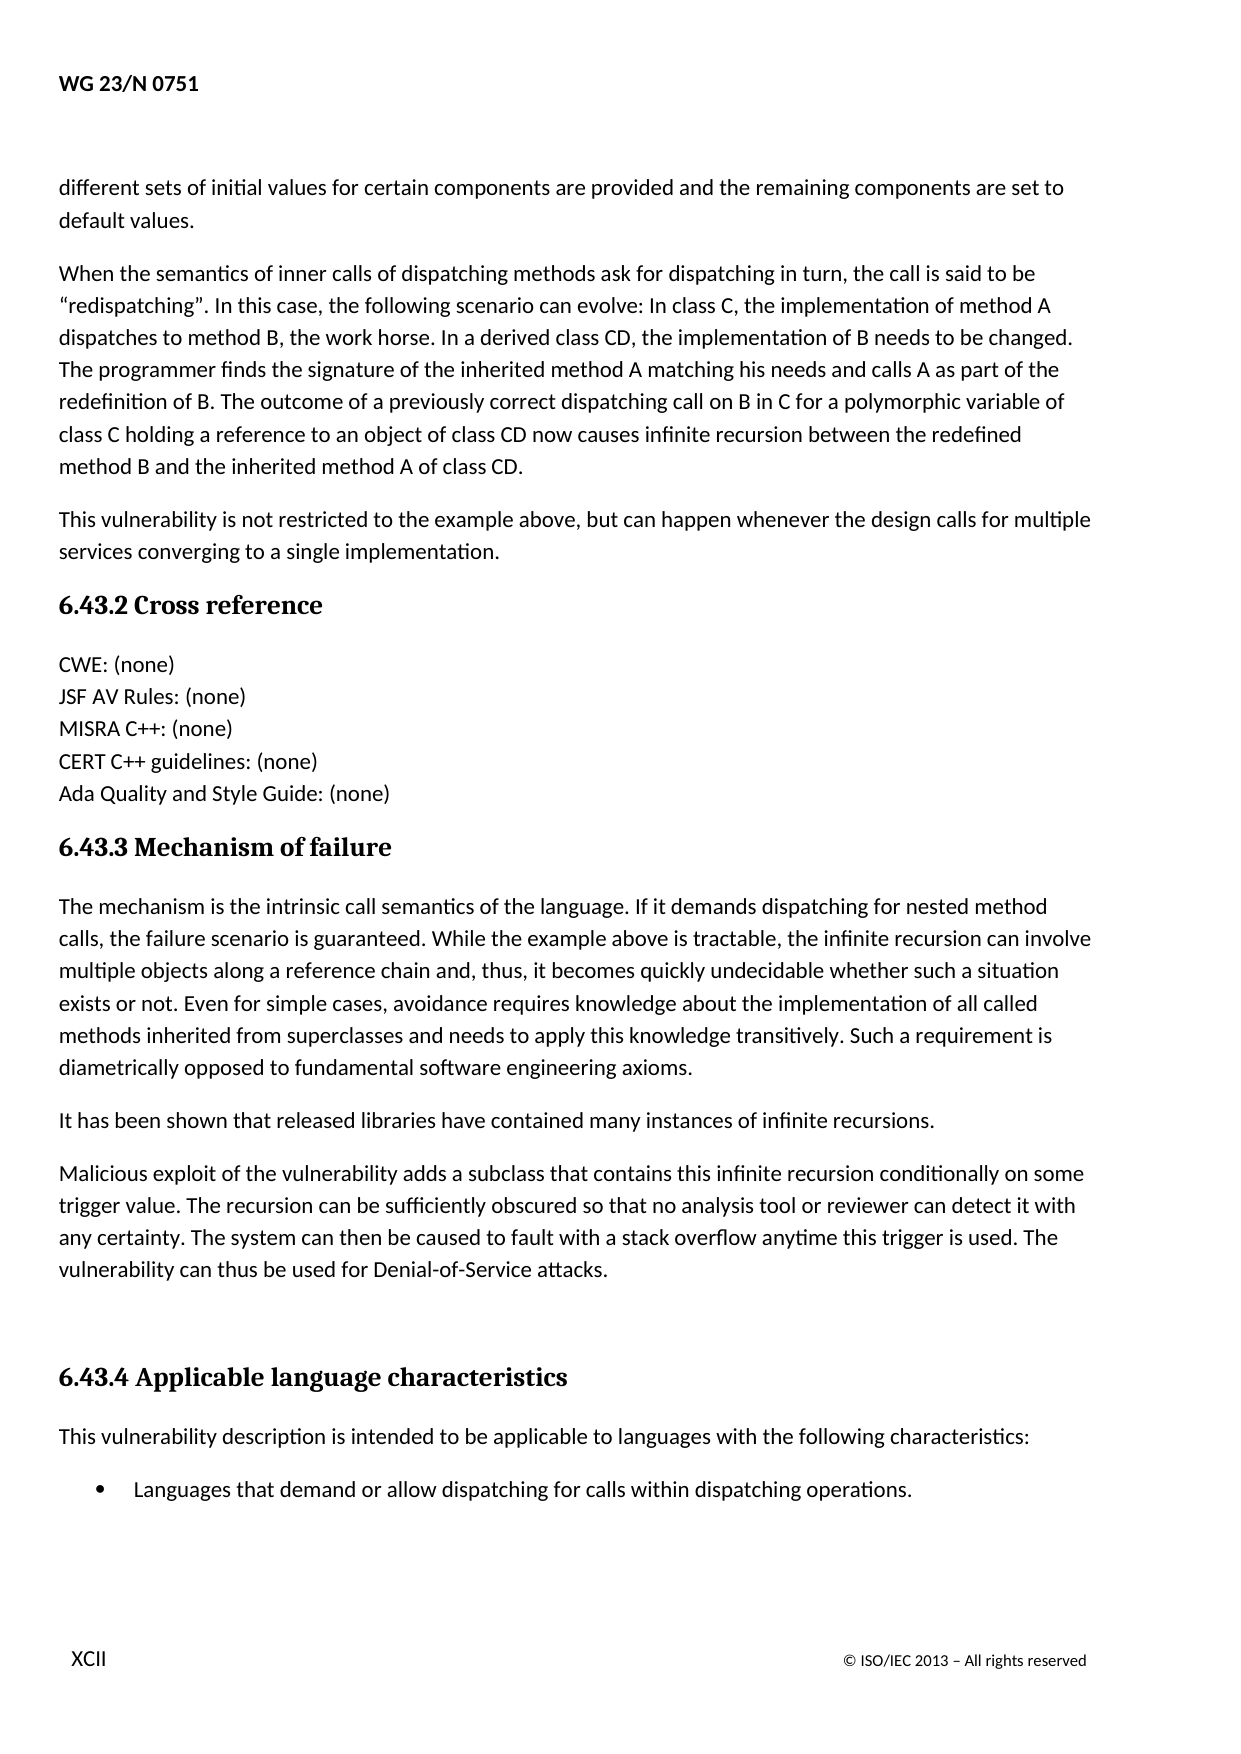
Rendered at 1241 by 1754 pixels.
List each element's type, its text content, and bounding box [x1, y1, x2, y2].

text CWE: (none) [58, 650, 1099, 678]
list Languages that demand or allow dispatching for calls within dispatching operations. [96, 1475, 1099, 1503]
text When the semantics of inner calls of dispatching methods ask for dispatching in turn, the call is said to be “redispatching”. In this case, the following scenario can evolve: In class C, the implementation of method A dispatches to method B, the work horse. In a derived class CD, the implementation of B needs to be changed. The programmer finds the signature of the inherited method A matching his needs and calls A as part of the redefinition of B. The outcome of a previously correct dispatching call on B in C for a polymorphic variable of class C holding a reference to an object of class CD now causes infinite recursion between the redefined method B and the inherited method A of class CD. [58, 259, 1099, 480]
text This vulnerability is not restricted to the example above, but can happen whenever the design calls for multiple services converging to a single implementation. [58, 505, 1099, 565]
subtitle 6.43.4 Applicable language characteristics [58, 1362, 1099, 1393]
subtitle 6.43.2 Cross reference [58, 590, 1099, 621]
text JSF AV Rules: (none) [58, 682, 1099, 710]
text Malicious exploit of the vulnerability adds a subclass that contains this infinite recursion conditionally on some trigger value. The recursion can be sufficiently obscured so that no analysis tool or reviewer can detect it with any certainty. The system can then be caused to fault with a stack overflow anytime this trigger is used. The vulnerability can thus be used for Denial-of-Service attacks. [58, 1159, 1099, 1284]
text The mechanism is the intrinsic call semantics of the language. If it demands dispatching for nested method calls, the failure scenario is guaranteed. While the example above is tractable, the infinite recursion can involve multiple objects along a reference chain and, thus, it becomes quickly undecidable whether such a situation exists or not. Even for simple cases, avoidance requires knowledge about the implementation of all called methods inherited from superclasses and needs to apply this knowledge transitively. Such a requirement is diametrically opposed to fundamental software engineering axioms. [58, 892, 1099, 1081]
text It has been shown that released libraries have contained many instances of infinite recursions. [58, 1106, 1099, 1134]
text MISRA C++: (none) [58, 714, 1099, 743]
text Ada Quality and Style Guide: (none) [58, 779, 1099, 807]
subtitle 6.43.3 Mechanism of failure [58, 832, 1099, 863]
text CERT C++ guidelines: (none) [58, 747, 1099, 775]
text This vulnerability description is intended to be applicable to languages with the following characteristics: [58, 1422, 1099, 1450]
